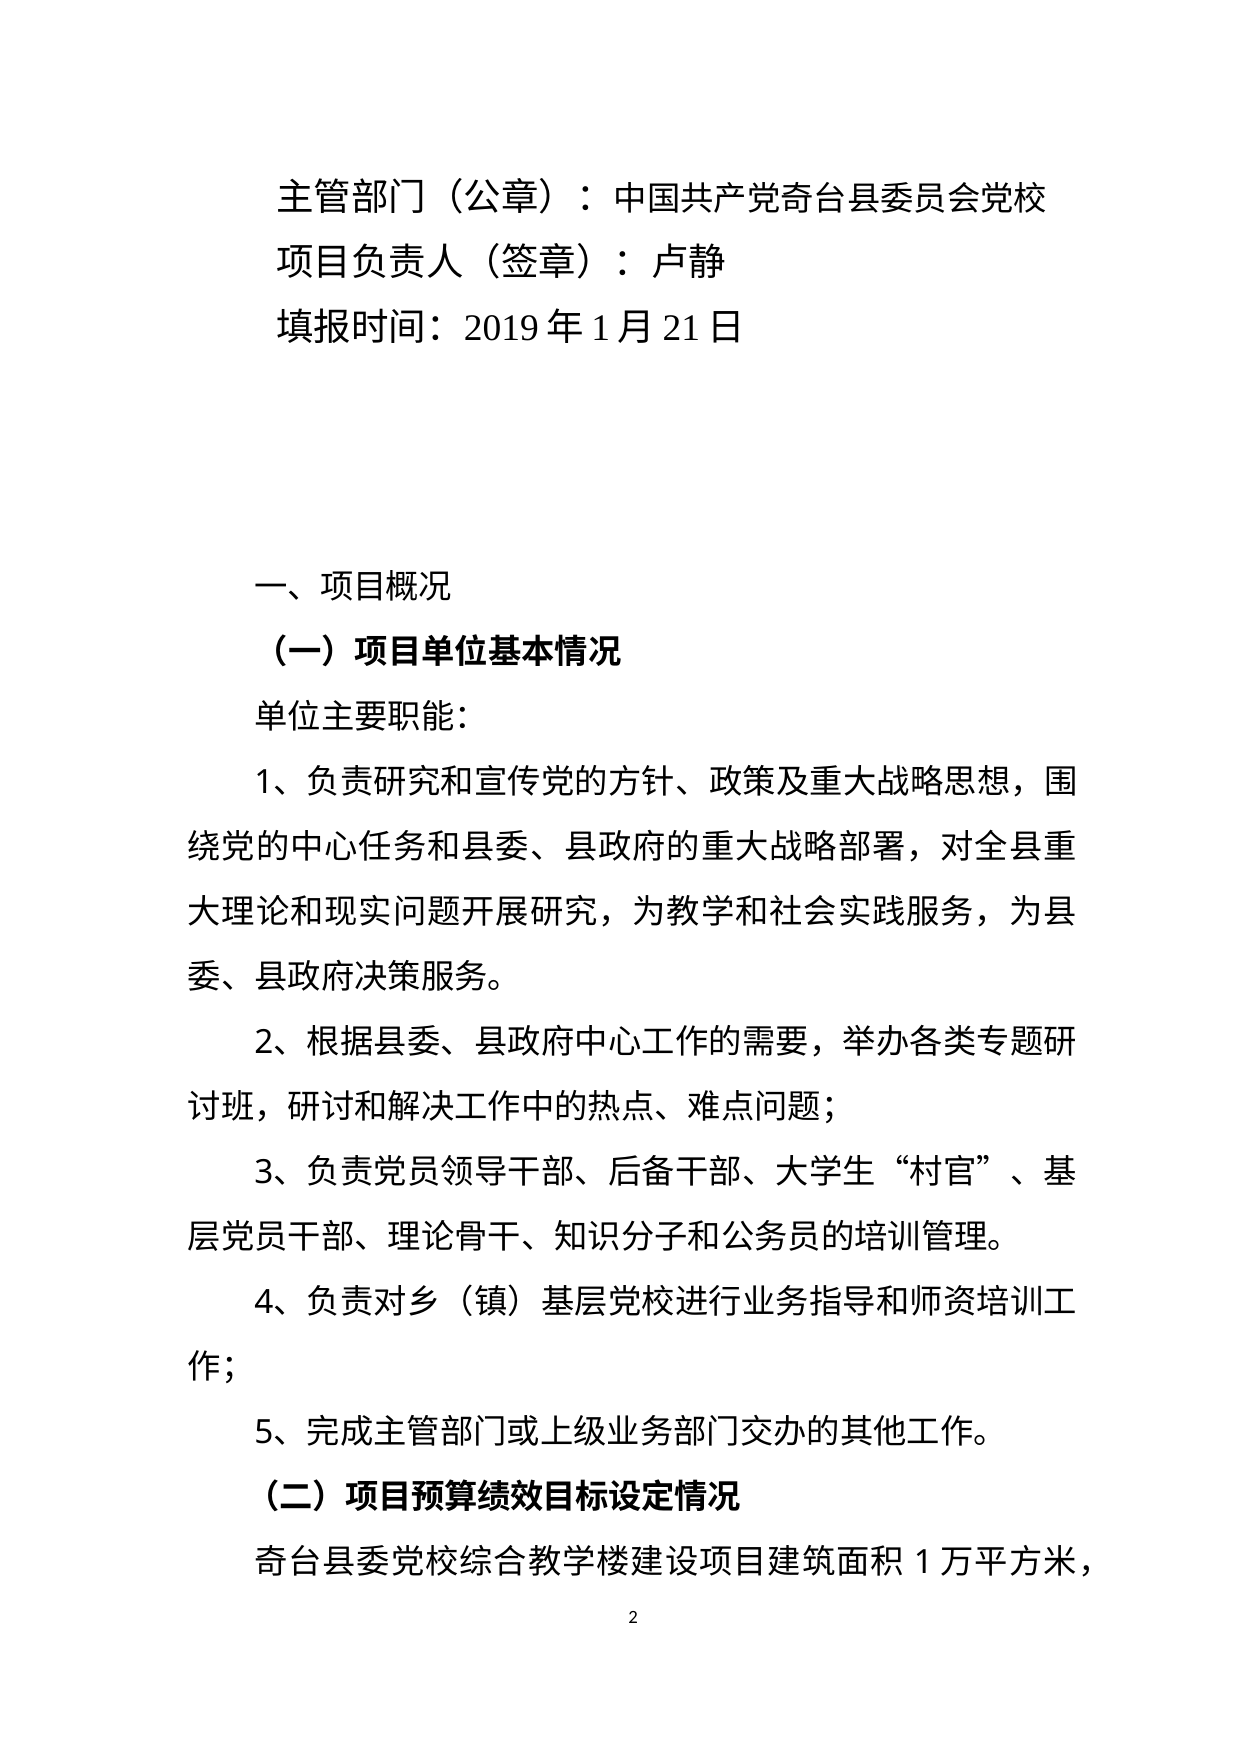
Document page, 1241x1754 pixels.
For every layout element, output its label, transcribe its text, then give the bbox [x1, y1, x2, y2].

text 主管部门（公章）：中国共产党奇台县委员会党校 [187, 162, 1078, 227]
text （一）项目单位基本情况 [187, 617, 1078, 682]
text 填报时间：2019年1月21日 [187, 292, 1078, 357]
list 根据县委、县政府中心工作的需要，举办各类专题研讨班，研讨和解决工作中的热点、难点问题； [187, 1007, 1078, 1137]
text （二）项目预算绩效目标设定情况 [187, 1462, 1078, 1527]
list 负责研究和宣传党的方针、政策及重大战略思想，围绕党的中心任务和县委、县政府的重大战略部署，对全县重大理论和现实问题开展研究，为教学和社会实践服务，为县委、县政府决策服务。 [187, 747, 1078, 1007]
list 完成主管部门或上级业务部门交办的其他工作。 [187, 1397, 1078, 1462]
text 项目负责人（签章）：卢静 [187, 227, 1078, 292]
text 一、项目概况 [187, 552, 1078, 617]
text 单位主要职能： [187, 682, 1078, 747]
list 负责党员领导干部、后备干部、大学生“村官”、基层党员干部、理论骨干、知识分子和公务员的培训管理。 [187, 1137, 1078, 1267]
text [187, 1527, 1078, 1592]
list 负责对乡（镇）基层党校进行业务指导和师资培训工作； [187, 1267, 1078, 1397]
